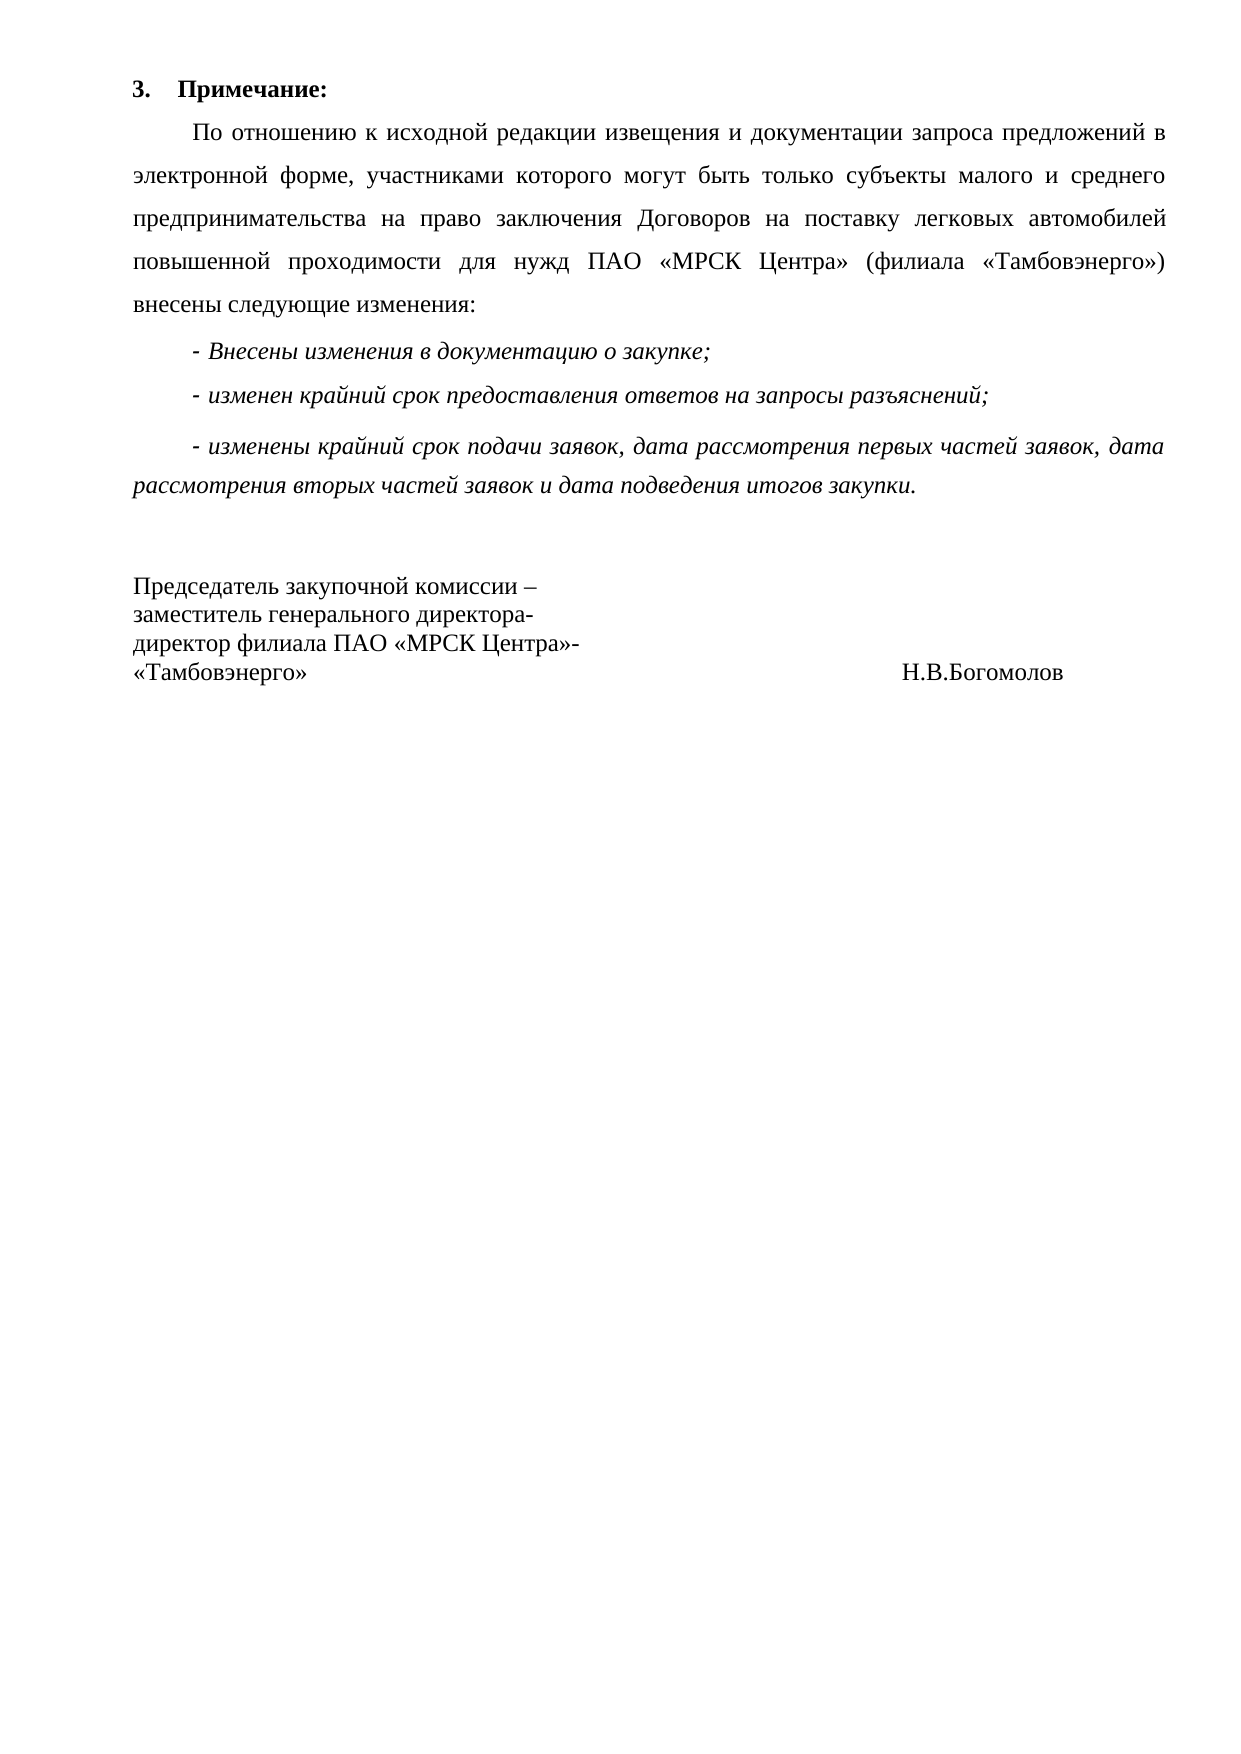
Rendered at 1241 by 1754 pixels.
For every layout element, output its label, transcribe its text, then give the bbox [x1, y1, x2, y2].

text По отношению к исходной редакции извещения и документации запроса предложений в электронной форме, участниками которого могут быть только субъекты малого и среднего предпринимательства на право заключения Договоров на поставку легковых автомобилей повышенной проходимости для нужд ПАО «МРСК Центра» (филиала «Тамбовэнерго») внесены следующие изменения: [133, 117, 1167, 318]
text заместитель генерального директора- [133, 599, 1167, 628]
list Внесены изменения в документацию о закупке; [133, 333, 1167, 367]
text «Тамбовэнерго» Н.В.Богомолов [133, 657, 1167, 686]
list Примечание: [132, 74, 1167, 103]
text Председатель закупочной комиссии – [133, 571, 1167, 599]
text директор филиала ПАО «МРСК Центра»- [133, 628, 1167, 657]
list изменены крайний срок подачи заявок, дата рассмотрения первых частей заявок, дата рассмотрения вторых частей заявок и дата подведения итогов закупки. [133, 428, 1167, 499]
list изменен крайний срок предоставления ответов на запросы разъяснений; [133, 377, 1167, 411]
